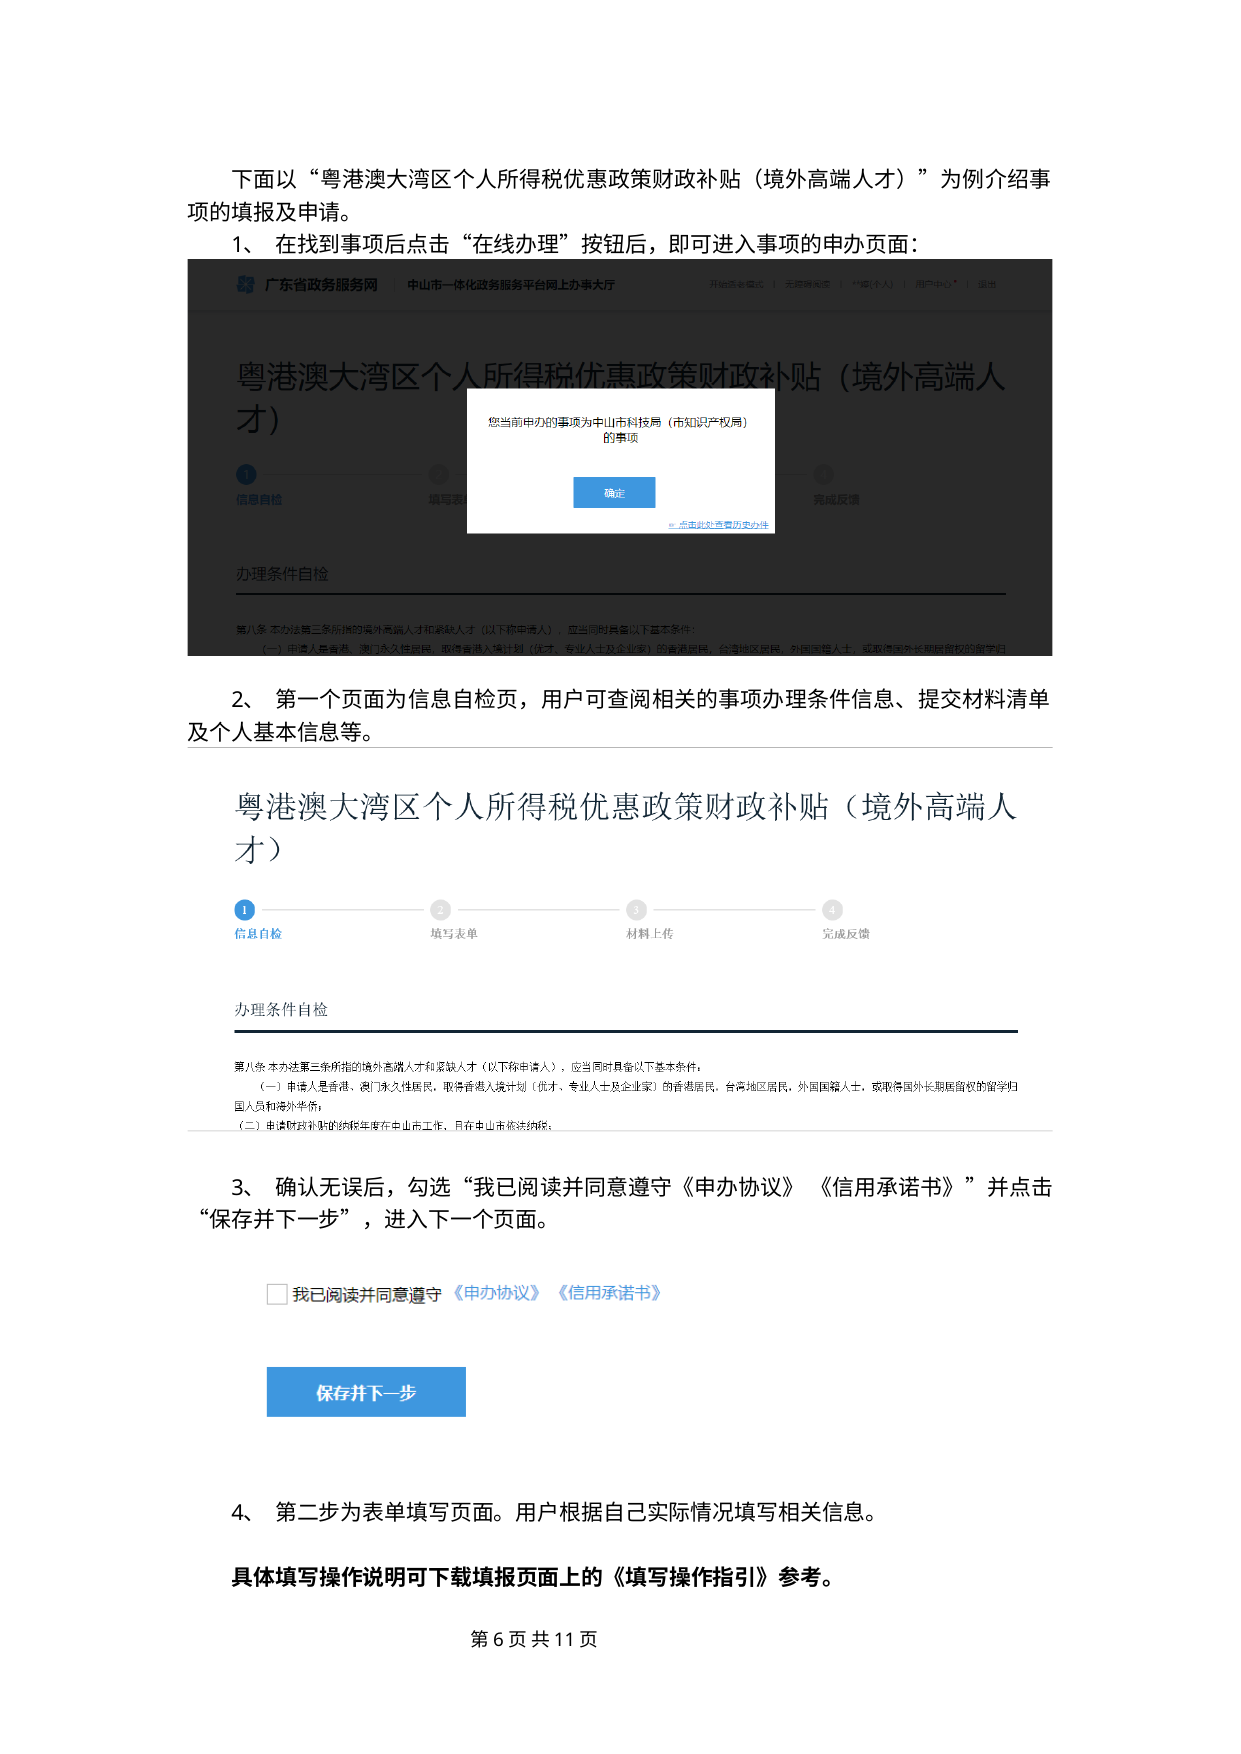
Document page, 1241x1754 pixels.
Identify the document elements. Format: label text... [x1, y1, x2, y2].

list 第一个页面为信息自检页，用户可查阅相关的事项办理条件信息、提交材料清单及个人基本信息等。 [187, 682, 1053, 747]
picture [187, 747, 1053, 1132]
list 第二步为表单填写页面。用户根据自己实际情况填写相关信息。 [187, 1494, 1053, 1527]
list 在找到事项后点击“在线办理”按钮后，即可进入事项的申办页面： [187, 227, 1053, 259]
text 具体填写操作说明可下载填报页面上的《填写操作指引》参考。 [187, 1559, 1053, 1592]
text 下面以“粤港澳大湾区个人所得税优惠政策财政补贴（境外高端人才）”为例介绍事项的填报及申请。 [187, 162, 1053, 227]
picture [187, 259, 1053, 656]
list 确认无误后，勾选“我已阅读并同意遵守《申办协议》 《信用承诺书》”并点击“保存并下一步”，进入下一个页面。 [187, 1169, 1053, 1234]
picture [187, 1234, 1053, 1473]
